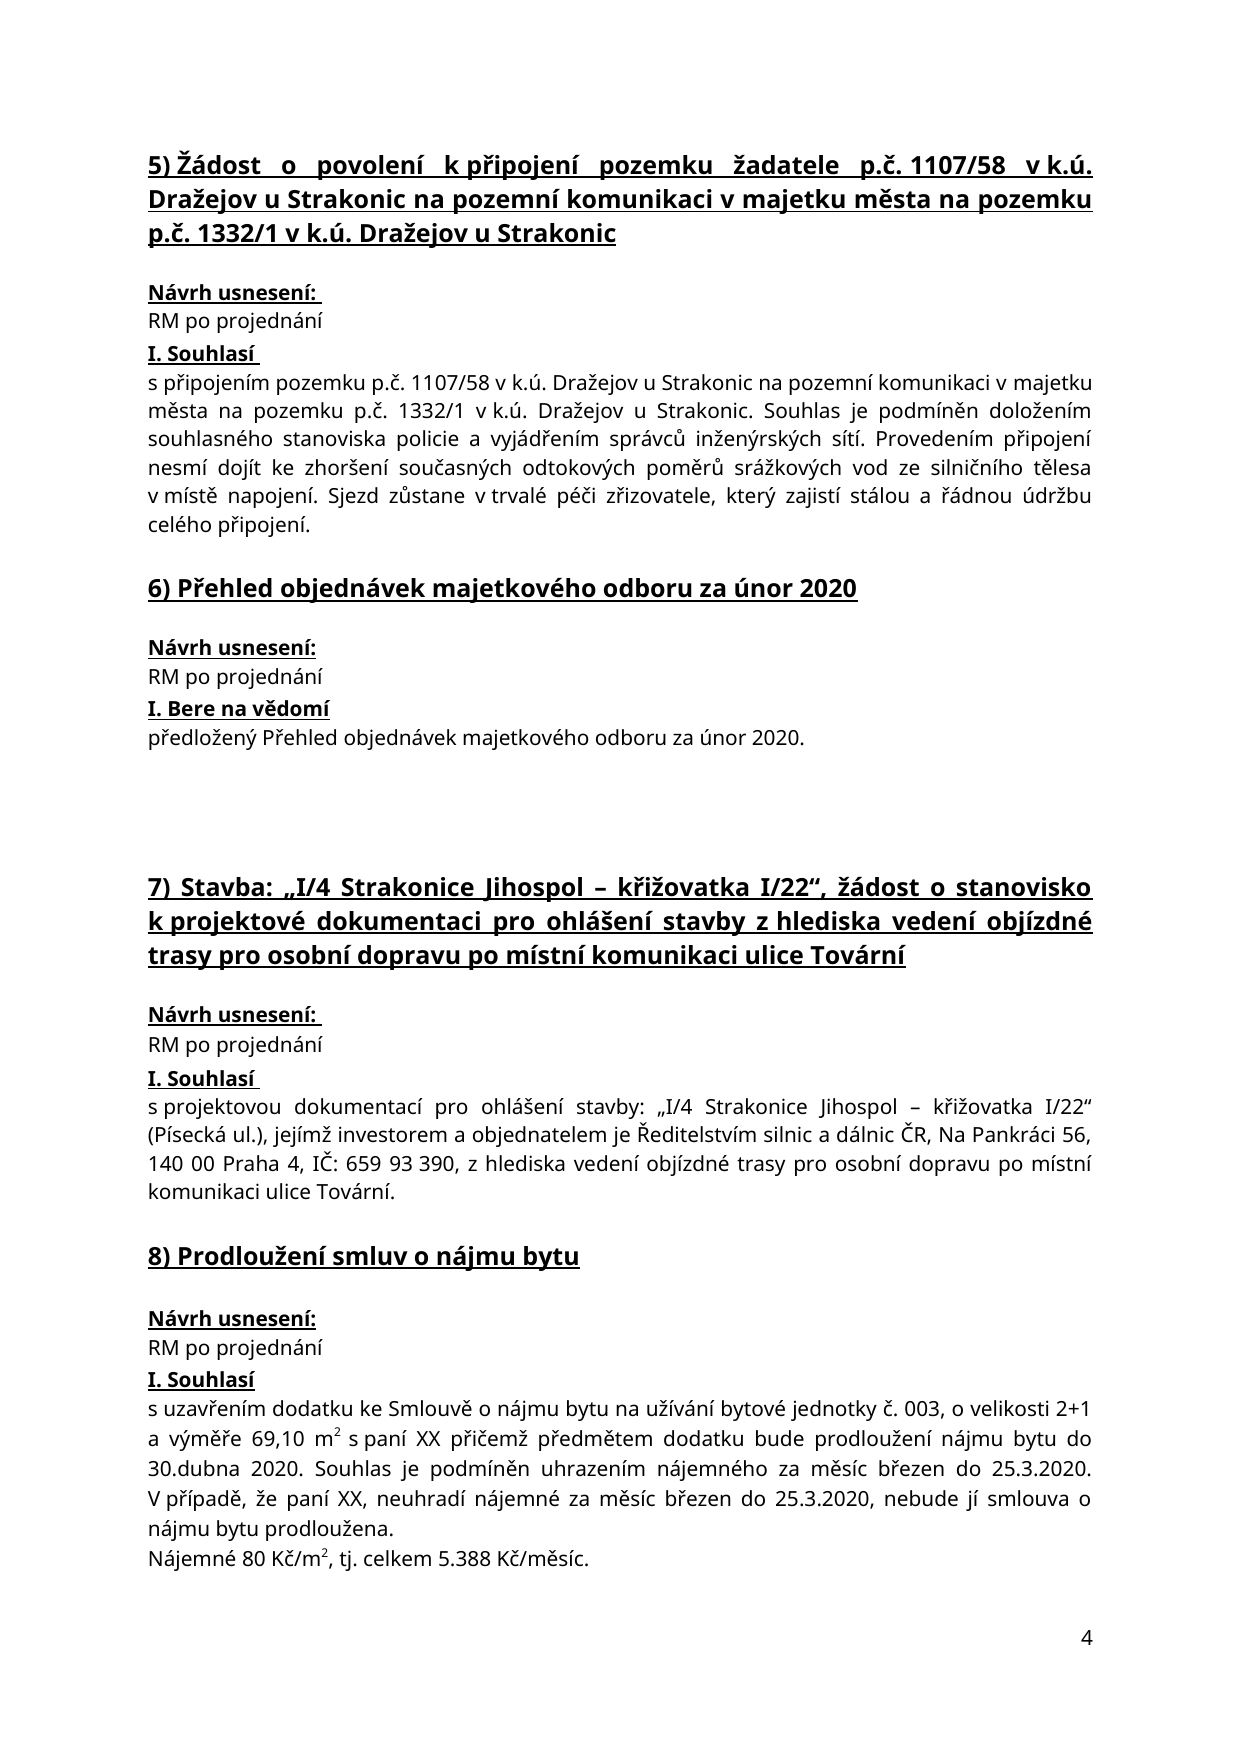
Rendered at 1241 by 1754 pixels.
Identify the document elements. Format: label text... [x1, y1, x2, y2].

text s připojením pozemku p.č. 1107/58 v k.ú. Dražejov u Strakonic na pozemní komunikaci v majetku města na pozemku p.č. 1332/1 v k.ú. Dražejov u Strakonic. Souhlas je podmíněn doložením souhlasného stanoviska policie a vyjádřením správců inženýrských sítí. Provedením připojení nesmí dojít ke zhoršení současných odtokových poměrů srážkových vod ze silničního tělesa v místě napojení. Sjezd zůstane v trvalé péči zřizovatele, který zajistí stálou a řádnou údržbu celého připojení. [148, 368, 1093, 538]
text Nájemné 80 Kč/m2, tj. celkem 5.388 Kč/měsíc. [148, 1544, 1093, 1573]
subtitle 5) Žádost o povolení k připojení pozemku žadatele p.č. 1107/58 v k.ú. Dražejov u Strakonic na pozemní komunikaci v majetku města na pozemku p.č. 1332/1 v k.ú. Dražejov u Strakonic [148, 212, 1093, 250]
text Návrh usnesení: [148, 633, 1093, 662]
subtitle 7) Stavba: „I/4 Strakonice Jihospol – křižovatka I/22“, žádost o stanovisko k projektové dokumentaci pro ohlášení stavby z hlediska vedení objízdné trasy pro osobní dopravu po místní komunikaci ulice Tovární [148, 934, 1093, 971]
subtitle I. Souhlasí [148, 339, 1093, 368]
subtitle I. Bere na vědomí [148, 694, 1093, 723]
subtitle 6) Přehled objednávek majetkového odboru za únor 2020 [148, 571, 1093, 605]
text RM po projednání [148, 662, 1093, 690]
text Návrh usnesení: [148, 1304, 1093, 1333]
text předložený Přehled objednávek majetkového odboru za únor 2020. [148, 723, 1093, 751]
subtitle 7) Stavba: „I/4 Strakonice Jihospol – křižovatka I/22“, žádost o stanovisko k projektové dokumentaci pro ohlášení stavby z hlediska vedení objízdné trasy pro osobní dopravu po místní komunikaci ulice Tovární [148, 900, 1093, 932]
text RM po projednání [148, 1333, 1093, 1361]
text Návrh usnesení: [148, 1000, 1093, 1028]
text s uzavřením dodatku ke Smlouvě o nájmu bytu na užívání bytové jednotky č. 003, o velikosti 2+1 a výměře 69,10 m2 s paní XX přičemž předmětem dodatku bude prodloužení nájmu bytu do 30.dubna 2020. Souhlas je podmíněn uhrazením nájemného za měsíc březen do 25.3.2020. V případě, že paní XX, neuhradí nájemné za měsíc březen do 25.3.2020, nebude jí smlouva o nájmu bytu prodloužena. [148, 1394, 1093, 1543]
text s projektovou dokumentací pro ohlášení stavby: „I/4 Strakonice Jihospol – křižovatka I/22“ (Písecká ul.), jejímž investorem a objednatelem je Ředitelstvím silnic a dálnic ČR, Na Pankráci 56, 140 00 Praha 4, IČ: 659 93 390, z hlediska vedení objízdné trasy pro osobní dopravu po místní komunikaci ulice Tovární. [148, 1092, 1093, 1206]
text RM po projednání [148, 1030, 1093, 1058]
subtitle I. Souhlasí [148, 1064, 1093, 1092]
text Návrh usnesení: [148, 278, 1093, 307]
subtitle 5) Žádost o povolení k připojení pozemku žadatele p.č. 1107/58 v k.ú. Dražejov u Strakonic na pozemní komunikaci v majetku města na pozemku p.č. 1332/1 v k.ú. Dražejov u Strakonic [148, 178, 1093, 211]
text I. Souhlasí [148, 1365, 1093, 1394]
text 8) Prodloužení smluv o nájmu bytu [148, 1238, 1093, 1272]
subtitle 7) Stavba: „I/4 Strakonice Jihospol – křižovatka I/22“, žádost o stanovisko k projektové dokumentaci pro ohlášení stavby z hlediska vedení objízdné trasy pro osobní dopravu po místní komunikaci ulice Tovární [148, 869, 1093, 898]
text RM po projednání [148, 307, 1093, 335]
subtitle 5) Žádost o povolení k připojení pozemku žadatele p.č. 1107/58 v k.ú. Dražejov u Strakonic na pozemní komunikaci v majetku města na pozemku p.č. 1332/1 v k.ú. Dražejov u Strakonic [148, 148, 1093, 176]
